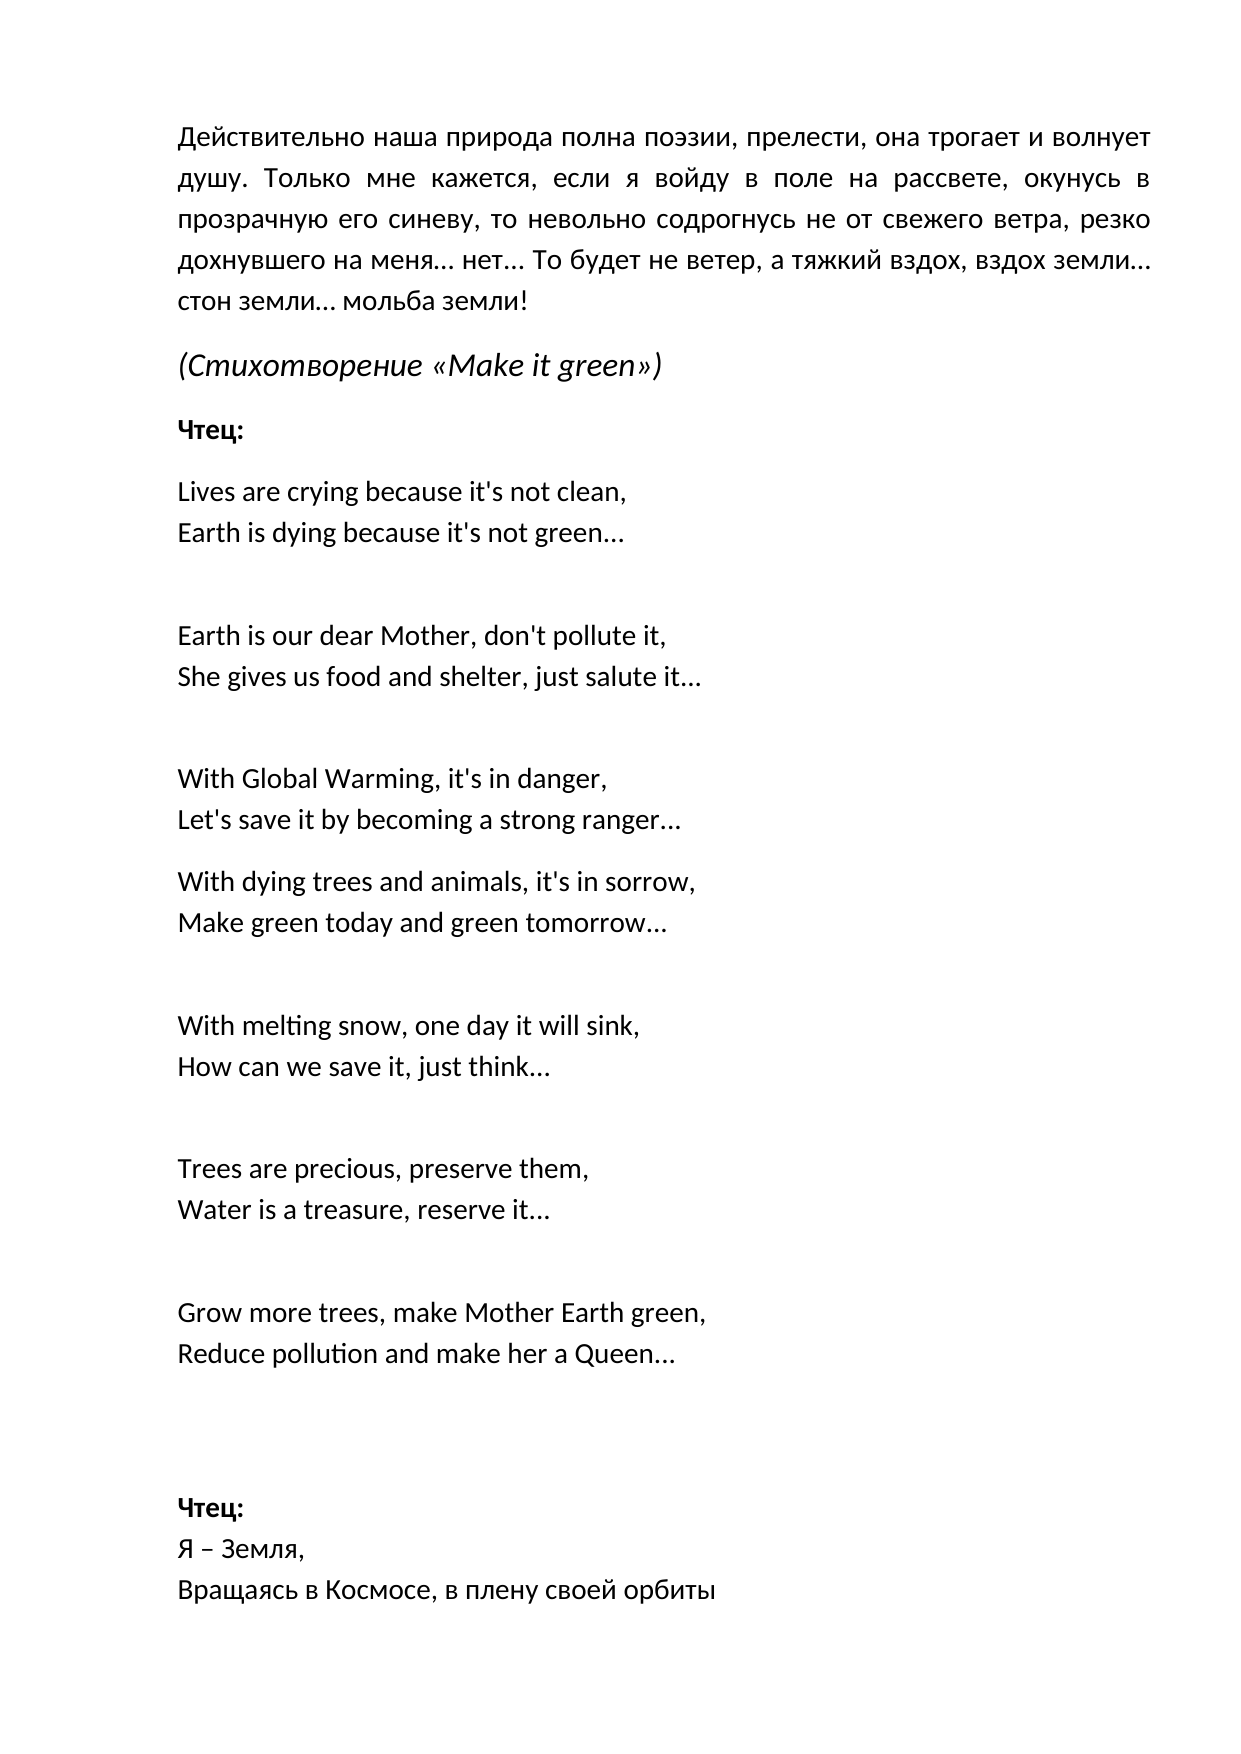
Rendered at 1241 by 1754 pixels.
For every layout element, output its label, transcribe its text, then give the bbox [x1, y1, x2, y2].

text Чтец: [177, 411, 1152, 447]
text (Стихотворение «Make it green») [177, 344, 1152, 384]
text With dying trees and animals, it's in sorrow, Make green today and green tomorrow... [177, 863, 1152, 939]
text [177, 1489, 1152, 1607]
text Trees are precious, preserve them, Water is a treasure, reserve it... [177, 1109, 1152, 1227]
text Grow more trees, make Mother Earth green, Reduce pollution and make her a Queen... [177, 1253, 1152, 1403]
text With Global Warming, it's in danger, Let's save it by becoming a strong ranger... [177, 719, 1152, 837]
text Earth is our dear Mother, don't pollute it, She gives us food and shelter, just salute it... [177, 576, 1152, 693]
text Действительно наша природа полна поэзии, прелести, она трогает и волнует душу. Только мне кажется, если я войду в поле на рассвете, окунусь в прозрачную его синеву, то невольно содрогнусь не от свежего ветра, резко дохнувшего на меня… нет... То будет не ветер, а тяжкий вздох, вздох земли… стон земли… мольба земли! [177, 118, 1152, 317]
text Lives are crying because it's not clean, Earth is dying because it's not green... [177, 473, 1152, 549]
text With melting snow, one day it will sink, How can we save it, just think... [177, 966, 1152, 1083]
